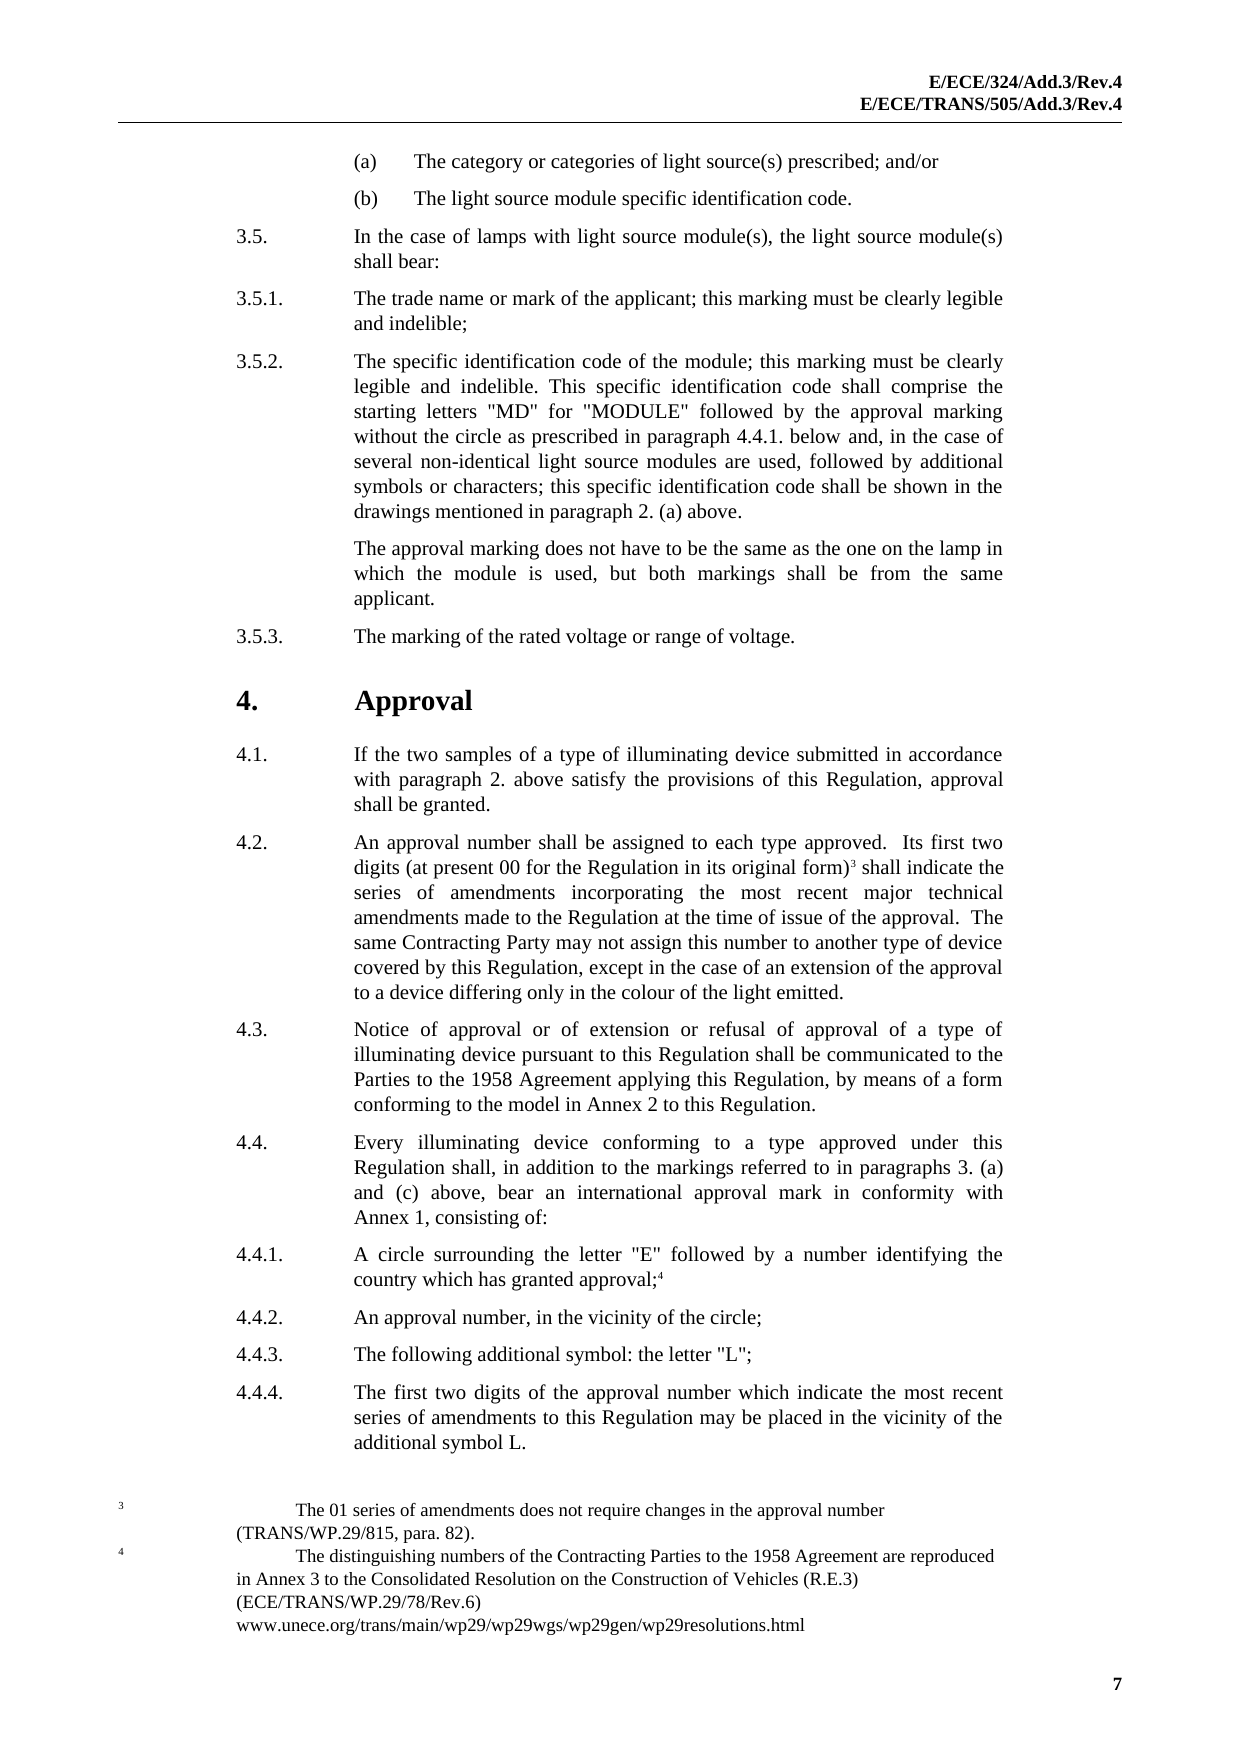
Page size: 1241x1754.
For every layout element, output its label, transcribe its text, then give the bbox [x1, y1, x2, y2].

text 4.4.3. The following additional symbol: the letter "L"; [236, 1341, 1004, 1366]
text The approval marking does not have to be the same as the one on the lamp in which the module is used, but both markings shall be from the same applicant. [353, 535, 1004, 610]
text 3.5.2. The specific identification code of the module; this marking must be clearly legible and indelible. This specific identification code shall comprise the starting letters "MD" for "MODULE" followed by the approval marking without the circle as prescribed in paragraph 4.4.1. below and, in the case of several non-identical light source modules are used, followed by additional symbols or characters; this specific identification code shall be shown in the drawings mentioned in paragraph 2. (a) above. [236, 348, 1004, 523]
text 3.5.1. The trade name or mark of the applicant; this marking must be clearly legible and indelible; [236, 285, 1004, 335]
text 4. Approval [118, 685, 1004, 716]
text (a) The category or categories of light source(s) prescribed; and/or [353, 148, 1004, 173]
text 4.4.2. An approval number, in the vicinity of the circle; [236, 1304, 1004, 1329]
text 4.4.1. A circle surrounding the letter "E" followed by a number identifying the country which has granted approval; [236, 1241, 1004, 1291]
text 4.4. Every illuminating device conforming to a type approved under this Regulation shall, in addition to the markings referred to in paragraphs 3. (a) and (c) above, bear an international approval mark in conformity with Annex 1, consisting of: [236, 1129, 1004, 1229]
text (b) The light source module specific identification code. [236, 185, 1004, 210]
text 3.5. In the case of lamps with light source module(s), the light source module(s) shall bear: [236, 223, 1004, 273]
text 3.5.3. The marking of the rated voltage or range of voltage. [236, 623, 1004, 648]
text 4.3. Notice of approval or of extension or refusal of approval of a type of illuminating device pursuant to this Regulation shall be communicated to the Parties to the 1958 Agreement applying this Regulation, by means of a form conforming to the model in Annex 2 to this Regulation. [236, 1016, 1004, 1116]
text 4.2. An approval number shall be assigned to each type approved. Its first two digits (at present 00 for the Regulation in its original form) shall indicate the series of amendments incorporating the most recent major technical amendments made to the Regulation at the time of issue of the approval. The same Contracting Party may not assign this number to another type of device covered by this Regulation, except in the case of an extension of the approval to a device differing only in the colour of the light emitted. [236, 829, 1004, 1004]
text 4.1. If the two samples of a type of illuminating device submitted in accordance with paragraph 2. above satisfy the provisions of this Regulation, approval shall be granted. [236, 741, 1004, 816]
text 4.4.4. The first two digits of the approval number which indicate the most recent series of amendments to this Regulation may be placed in the vicinity of the additional symbol L. [236, 1379, 1004, 1454]
